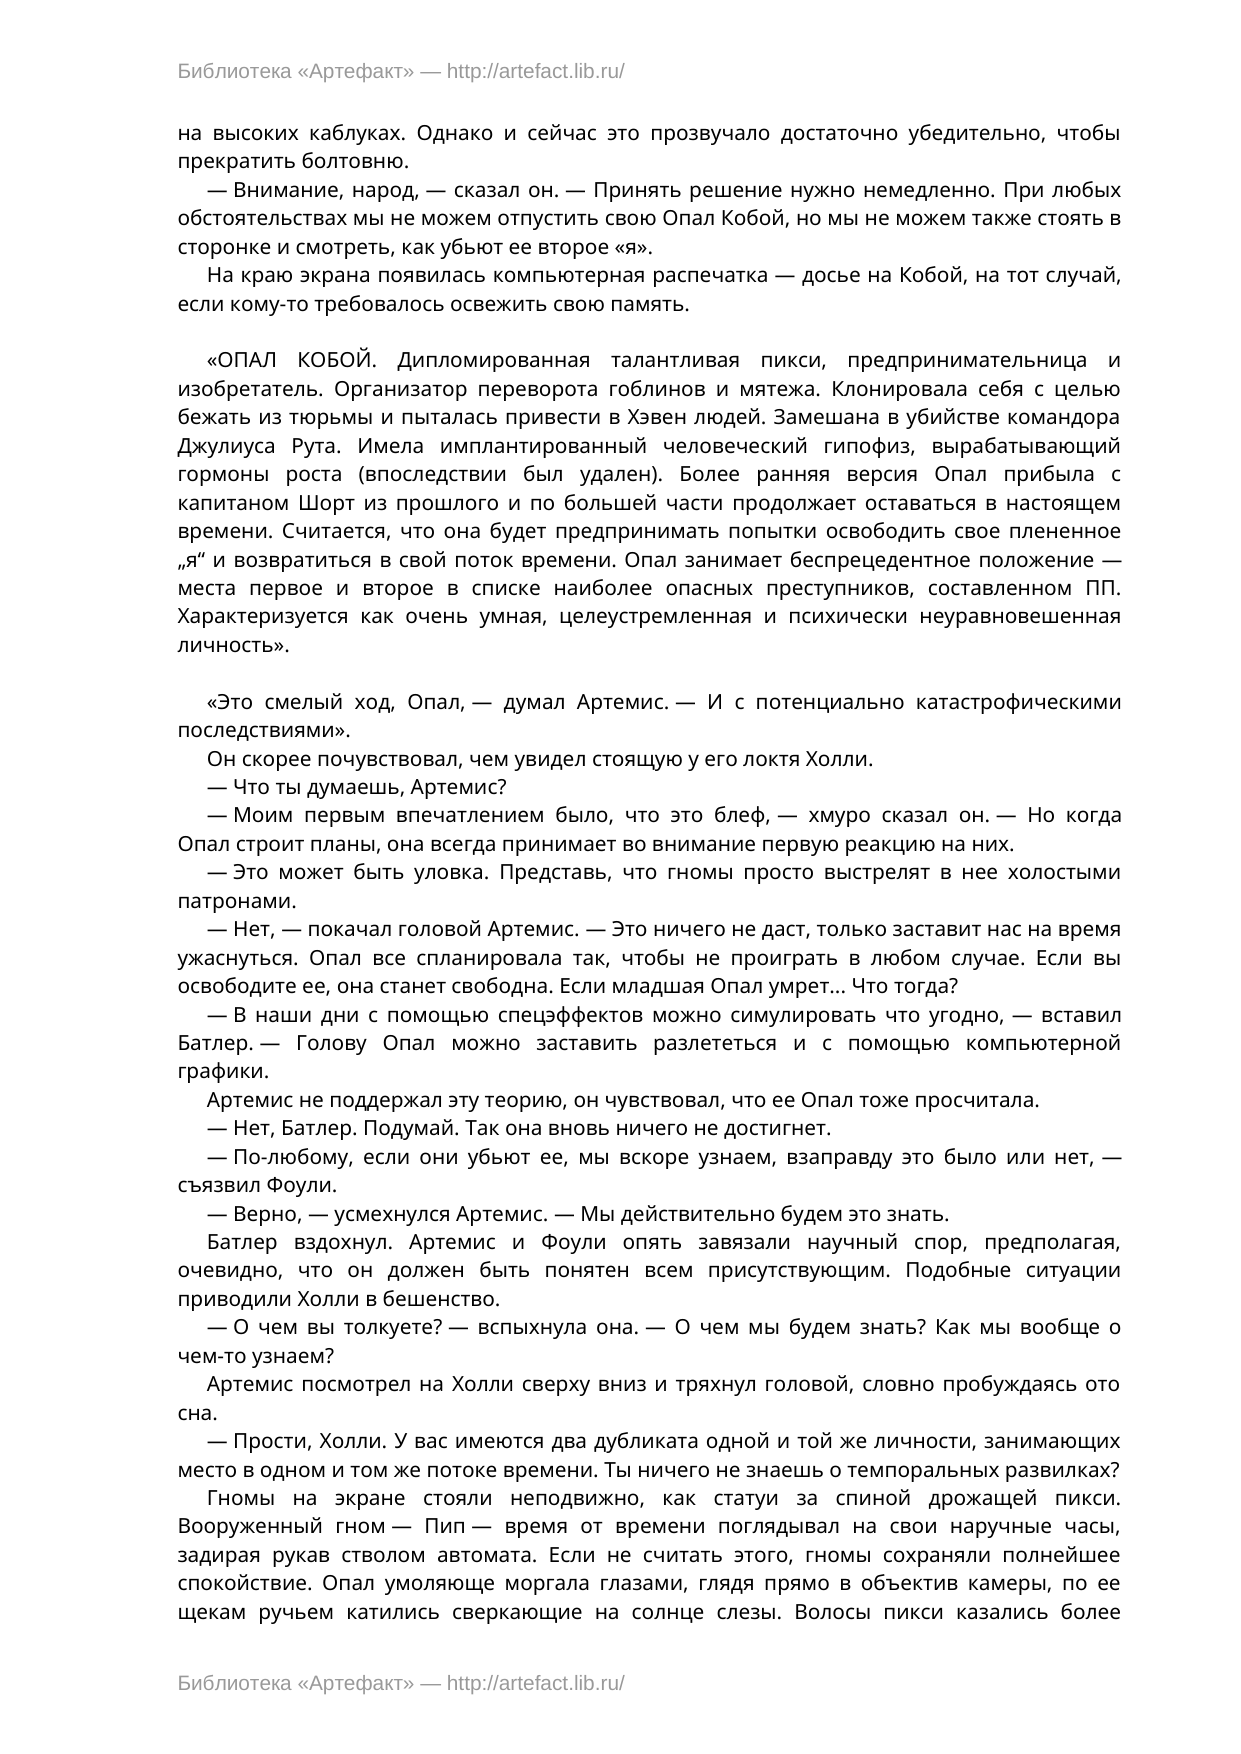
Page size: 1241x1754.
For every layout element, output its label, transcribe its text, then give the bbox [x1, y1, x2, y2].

text — Моим первым впечатлением было, что это блеф, — хмуро сказал он. — Но когда Опал строит планы, она всегда принимает во внимание первую реакцию на них. [177, 801, 1122, 857]
text Он скорее почувствовал, чем увидел стоящую у его локтя Холли. [177, 744, 1122, 772]
text На краю экрана появилась компьютерная распечатка — досье на Кобой, на тот случай, если кому-то требовалось освежить свою память. [177, 260, 1122, 317]
text — О чем вы толкуете? — вспыхнула она. — О чем мы будем знать? Как мы вообще о чем-то узнаем? [177, 1312, 1122, 1369]
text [177, 118, 1122, 175]
text Артемис посмотрел на Холли сверху вниз и тряхнул головой, словно пробуждаясь ото сна. [177, 1369, 1122, 1426]
text «Это смелый ход, Опал, — думал Артемис. — И с потенциально катастрофическими последствиями». [177, 687, 1122, 744]
text — В наши дни с помощью спецэффектов можно симулировать что угодно, — вставил Батлер. — Голову Опал можно заставить разлететься и с помощью компьютерной графики. [177, 1000, 1122, 1085]
text Артемис не поддержал эту теорию, он чувствовал, что ее Опал тоже просчитала. [177, 1085, 1122, 1113]
text — Нет, — покачал головой Артемис. — Это ничего не даст, только заставит нас на время ужаснуться. Опал все спланировала так, чтобы не проиграть в любом случае. Если вы освободите ее, она станет свободна. Если младшая Опал умрет... Что тогда? [177, 914, 1122, 1000]
text «ОПАЛ КОБОЙ. Дипломированная талантливая пикси, предпринимательница и изобретатель. Организатор переворота гоблинов и мятежа. Клонировала себя с целью бежать из тюрьмы и пыталась привести в Хэвен людей. Замешана в убийстве командора Джулиуса Рута. Имела имплантированный человеческий гипофиз, вырабатывающий гормоны роста (впоследствии был удален). Более ранняя версия Опал прибыла с капитаном Шорт из прошлого и по большей части продолжает оставаться в настоящем времени. Считается, что она будет предпринимать попытки освободить свое плененное „я“ и возвратиться в свой поток времени. Опал занимает беспрецедентное положение — места первое и второе в списке наиболее опасных преступников, составленном ПП. Характеризуется как очень умная, целеустремленная и психически неуравновешенная личность». [177, 346, 1122, 658]
text — Прости, Холли. У вас имеются два дубликата одной и той же личности, занимающих место в одном и том же потоке времени. Ты ничего не знаешь о темпоральных развилках? [177, 1426, 1122, 1483]
text Батлер вздохнул. Артемис и Фоули опять завязали научный спор, предполагая, очевидно, что он должен быть понятен всем присутствующим. Подобные ситуации приводили Холли в бешенство. [177, 1227, 1122, 1312]
text — Что ты думаешь, Артемис? [177, 772, 1122, 801]
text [177, 1483, 1122, 1625]
text — Внимание, народ, — сказал он. — Принять решение нужно немедленно. При любых обстоятельствах мы не можем отпустить свою Опал Кобой, но мы не можем также стоять в сторонке и смотреть, как убьют ее второе «я». [177, 175, 1122, 260]
text — По-любому, если они убьют ее, мы вскоре узнаем, взаправду это было или нет, — съязвил Фоули. [177, 1142, 1122, 1199]
text — Это может быть уловка. Представь, что гномы просто выстрелят в нее холостыми патронами. [177, 857, 1122, 914]
text — Верно, — усмехнулся Артемис. — Мы действительно будем это знать. [177, 1199, 1122, 1227]
text — Нет, Батлер. Подумай. Так она вновь ничего не достигнет. [177, 1113, 1122, 1142]
